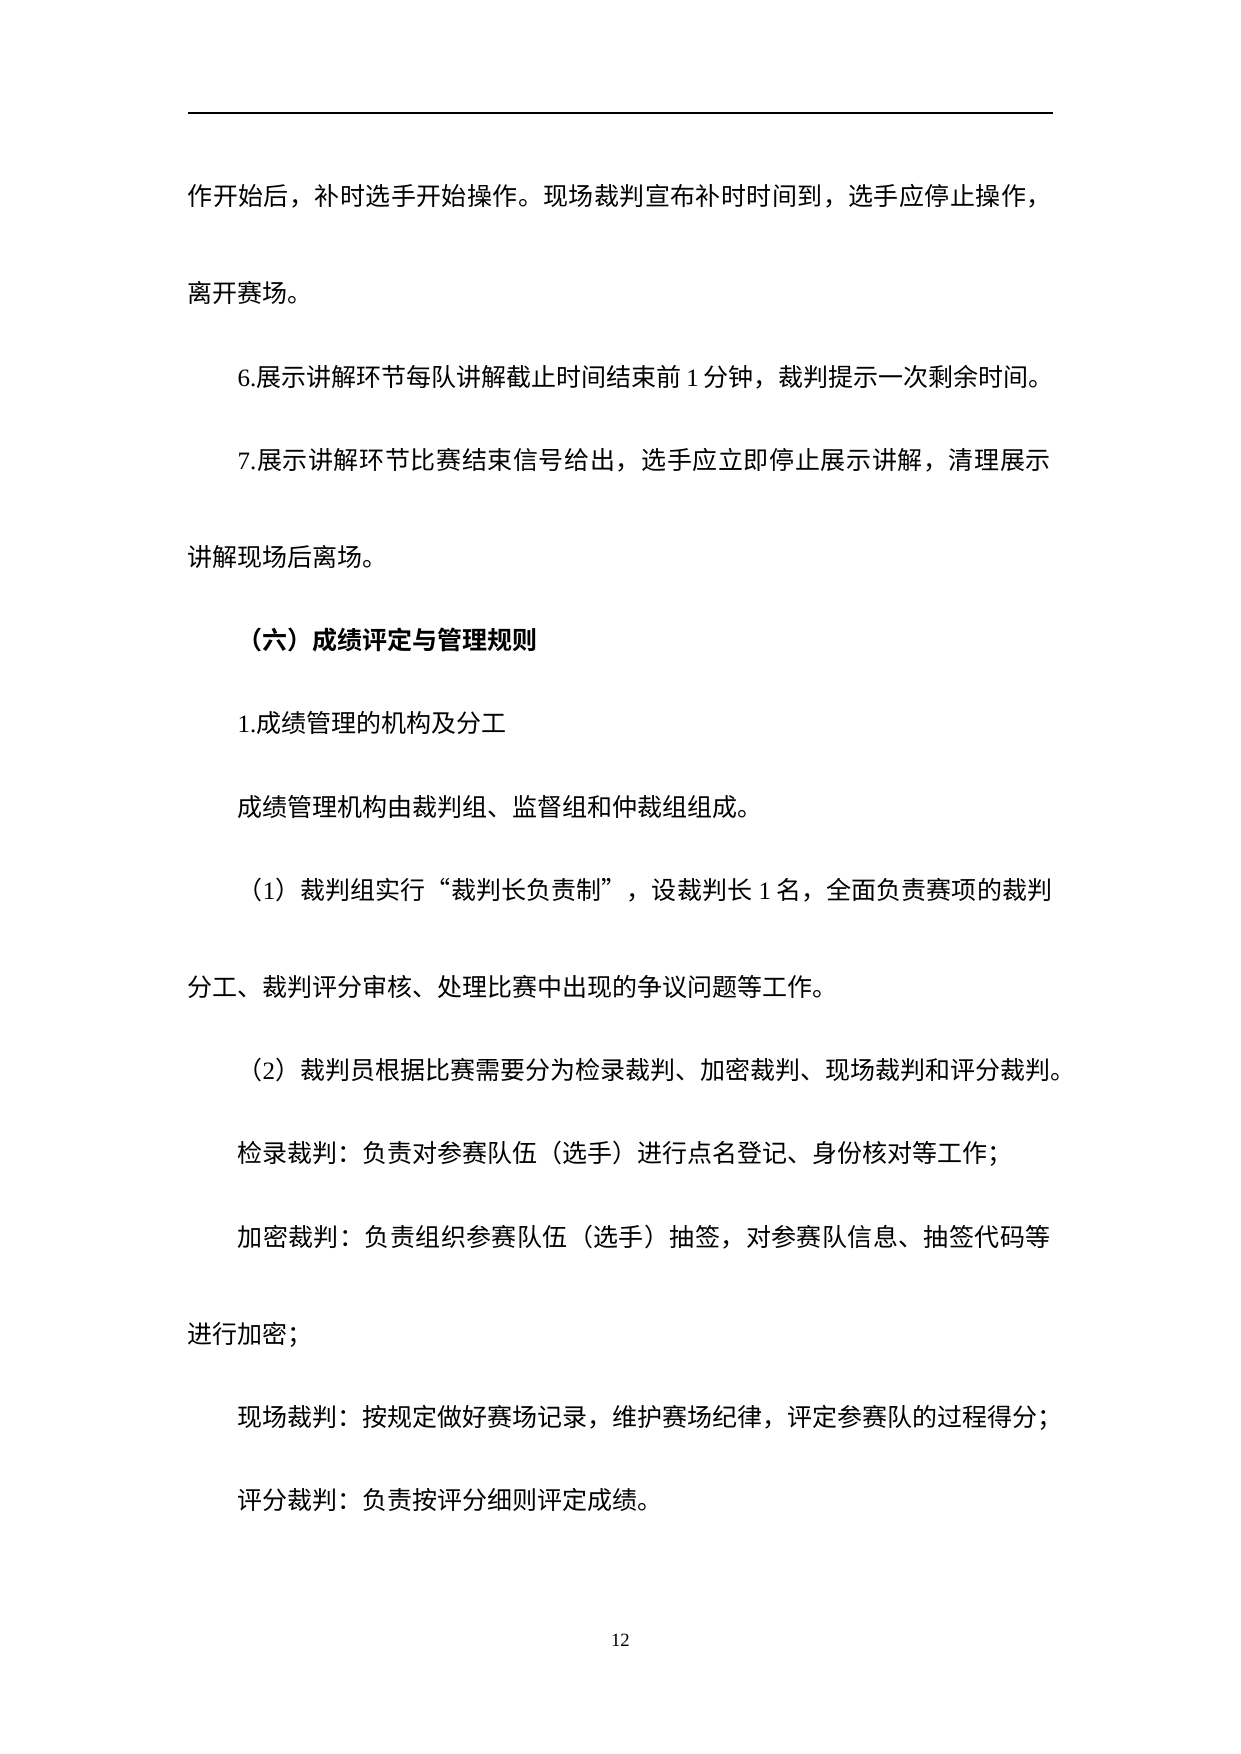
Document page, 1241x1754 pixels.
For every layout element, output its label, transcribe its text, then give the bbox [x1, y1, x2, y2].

text （1）裁判组实行“裁判长负责制”，设裁判长1名，全面负责赛项的裁判分工、裁判评分审核、处理比赛中出现的争议问题等工作。 [187, 856, 1053, 1018]
subtitle （六）成绩评定与管理规则 [187, 606, 1053, 671]
text 检录裁判：负责对参赛队伍（选手）进行点名登记、身份核对等工作； [187, 1119, 1053, 1184]
text （2）裁判员根据比赛需要分为检录裁判、加密裁判、现场裁判和评分裁判。 [187, 1036, 1053, 1101]
text 1.成绩管理的机构及分工 [187, 689, 1053, 754]
text 7.展示讲解环节比赛结束信号给出，选手应立即停止展示讲解，清理展示讲解现场后离场。 [187, 426, 1053, 588]
text 6.展示讲解环节每队讲解截止时间结束前1分钟，裁判提示一次剩余时间。 [187, 343, 1053, 408]
text 成绩管理机构由裁判组、监督组和仲裁组组成。 [187, 773, 1053, 838]
text 现场裁判：按规定做好赛场记录，维护赛场纪律，评定参赛队的过程得分； [187, 1383, 1053, 1448]
text 加密裁判：负责组织参赛队伍（选手）抽签，对参赛队信息、抽签代码等进行加密； [187, 1203, 1053, 1365]
text 评分裁判：负责按评分细则评定成绩。 [187, 1466, 1053, 1531]
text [187, 162, 1053, 324]
